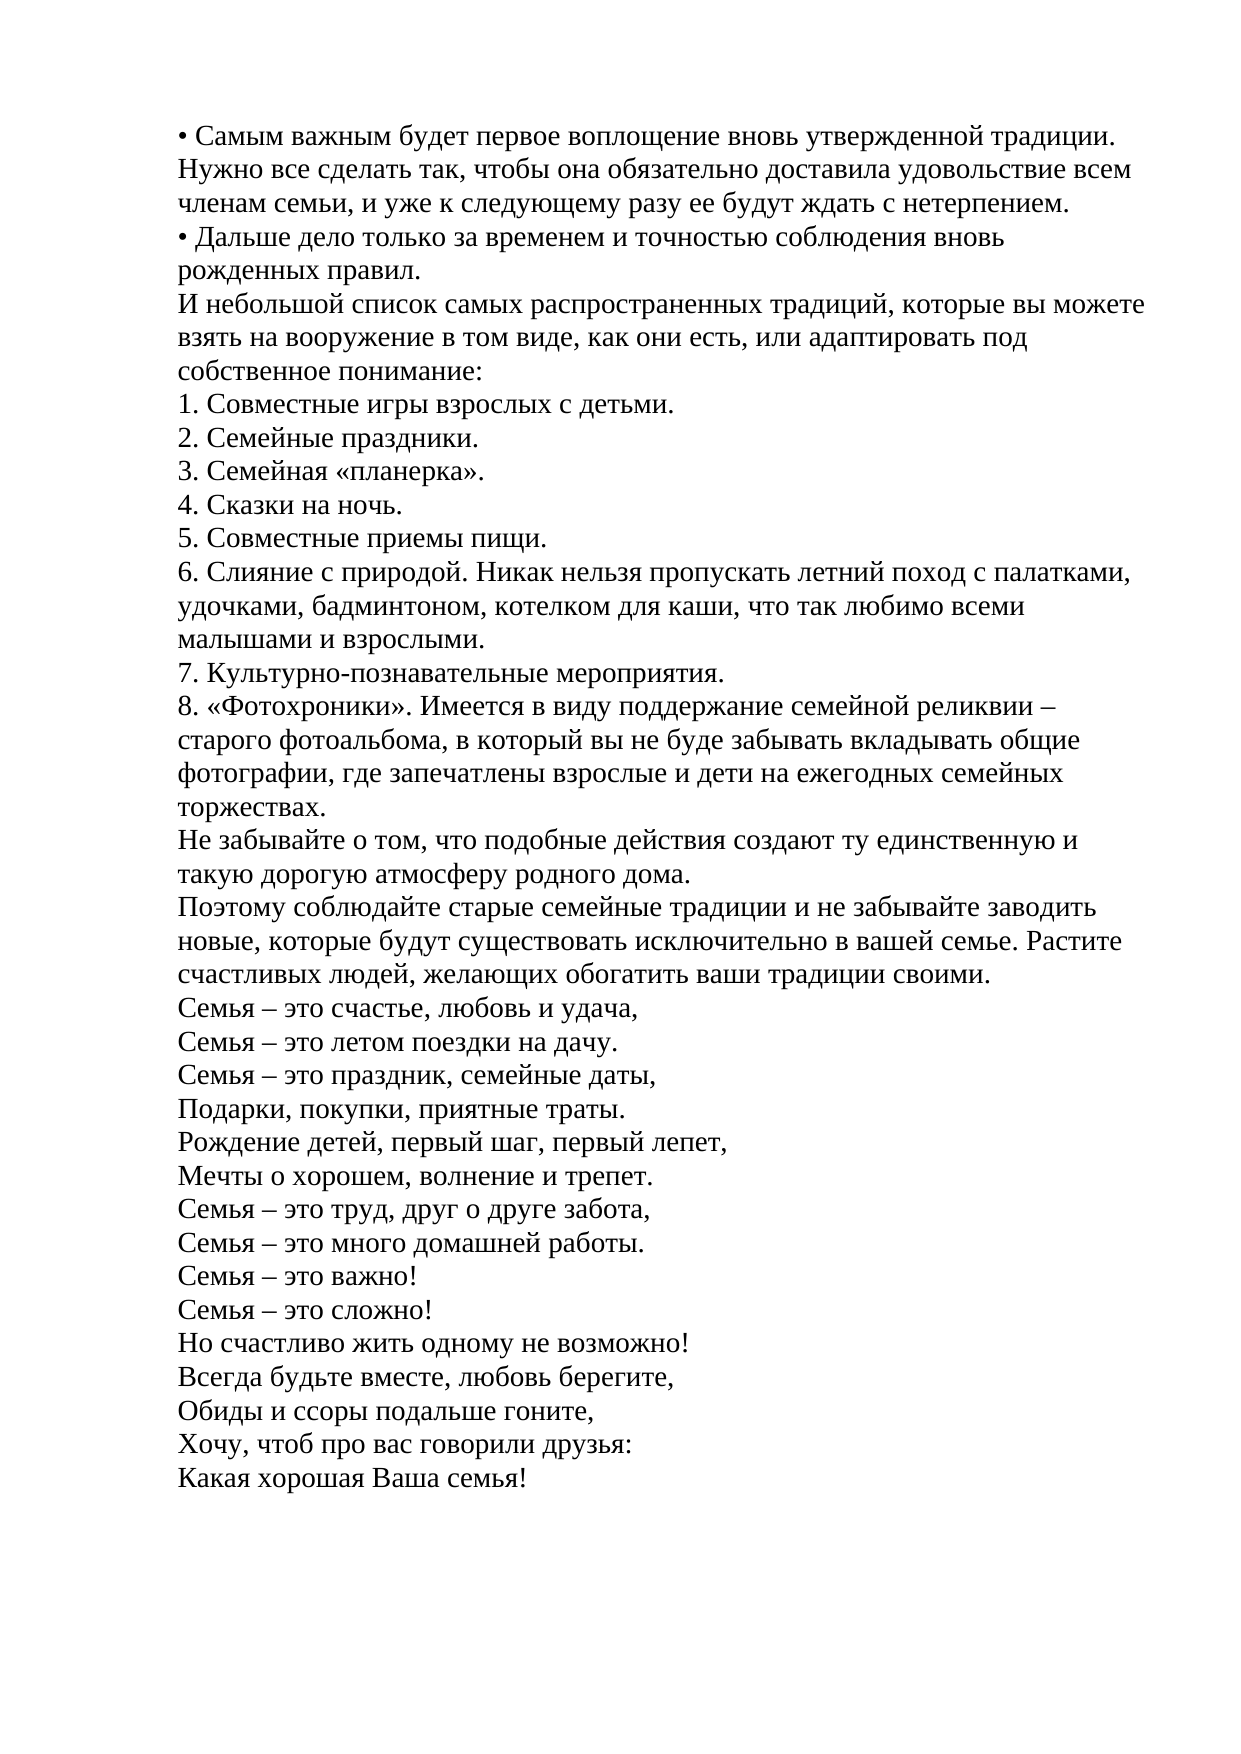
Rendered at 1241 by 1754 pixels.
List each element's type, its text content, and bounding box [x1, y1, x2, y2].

text Семья – это счастье, любовь и удача, [177, 990, 1152, 1024]
text Обиды и ссоры подальше гоните, [177, 1393, 1152, 1426]
text 5. Совместные приемы пищи. [177, 521, 1152, 554]
text Всегда будьте вместе, любовь берегите, [177, 1359, 1152, 1393]
text Но счастливо жить одному не возможно! [177, 1326, 1152, 1359]
text Семья – это сложно! [177, 1292, 1152, 1326]
text Какая хорошая Ваша семья! [177, 1460, 1152, 1493]
text 4. Сказки на ночь. [177, 487, 1152, 521]
text Семья – это летом поездки на дачу. [177, 1024, 1152, 1057]
text Не забывайте о том, что подобные действия создают ту единственную и такую дорогую атмосферу родного дома. [177, 822, 1152, 889]
text И небольшой список самых распространенных традиций, которые вы можете взять на вооружение в том виде, как они есть, или адаптировать под собственное понимание: [177, 286, 1152, 386]
text Семья – это труд, друг о друге забота, [177, 1191, 1152, 1225]
text 6. Слияние с природой. Никак нельзя пропускать летний поход с палатками, удочками, бадминтоном, котелком для каши, что так любимо всеми малышами и взрослыми. [177, 554, 1152, 655]
text Семья – это праздник, семейные даты, [177, 1057, 1152, 1091]
text • Дальше дело только за временем и точностью соблюдения вновь рожденных правил. [177, 219, 1152, 286]
text Хочу, чтоб про вас говорили друзья: [177, 1426, 1152, 1460]
text 1. Совместные игры взрослых с детьми. [177, 386, 1152, 420]
text 2. Семейные праздники. [177, 420, 1152, 453]
text Семья – это много домашней работы. [177, 1225, 1152, 1258]
text • Самым важным будет первое воплощение вновь утвержденной традиции. Нужно все сделать так, чтобы она обязательно доставила удовольствие всем членам семьи, и уже к следующему разу ее будут ждать с нетерпением. [177, 118, 1152, 219]
text Подарки, покупки, приятные траты. [177, 1091, 1152, 1124]
text Мечты о хорошем, волнение и трепет. [177, 1158, 1152, 1191]
text 7. Культурно-познавательные мероприятия. [177, 655, 1152, 688]
text 3. Семейная «планерка». [177, 453, 1152, 487]
text 8. «Фотохроники». Имеется в виду поддержание семейной реликвии – старого фотоальбома, в который вы не буде забывать вкладывать общие фотографии, где запечатлены взрослые и дети на ежегодных семейных торжествах. [177, 688, 1152, 822]
text Семья – это важно! [177, 1258, 1152, 1292]
text Поэтому соблюдайте старые семейные традиции и не забывайте заводить новые, которые будут существовать исключительно в вашей семье. Растите счастливых людей, желающих обогатить ваши традиции своими. [177, 889, 1152, 990]
text Рождение детей, первый шаг, первый лепет, [177, 1124, 1152, 1158]
